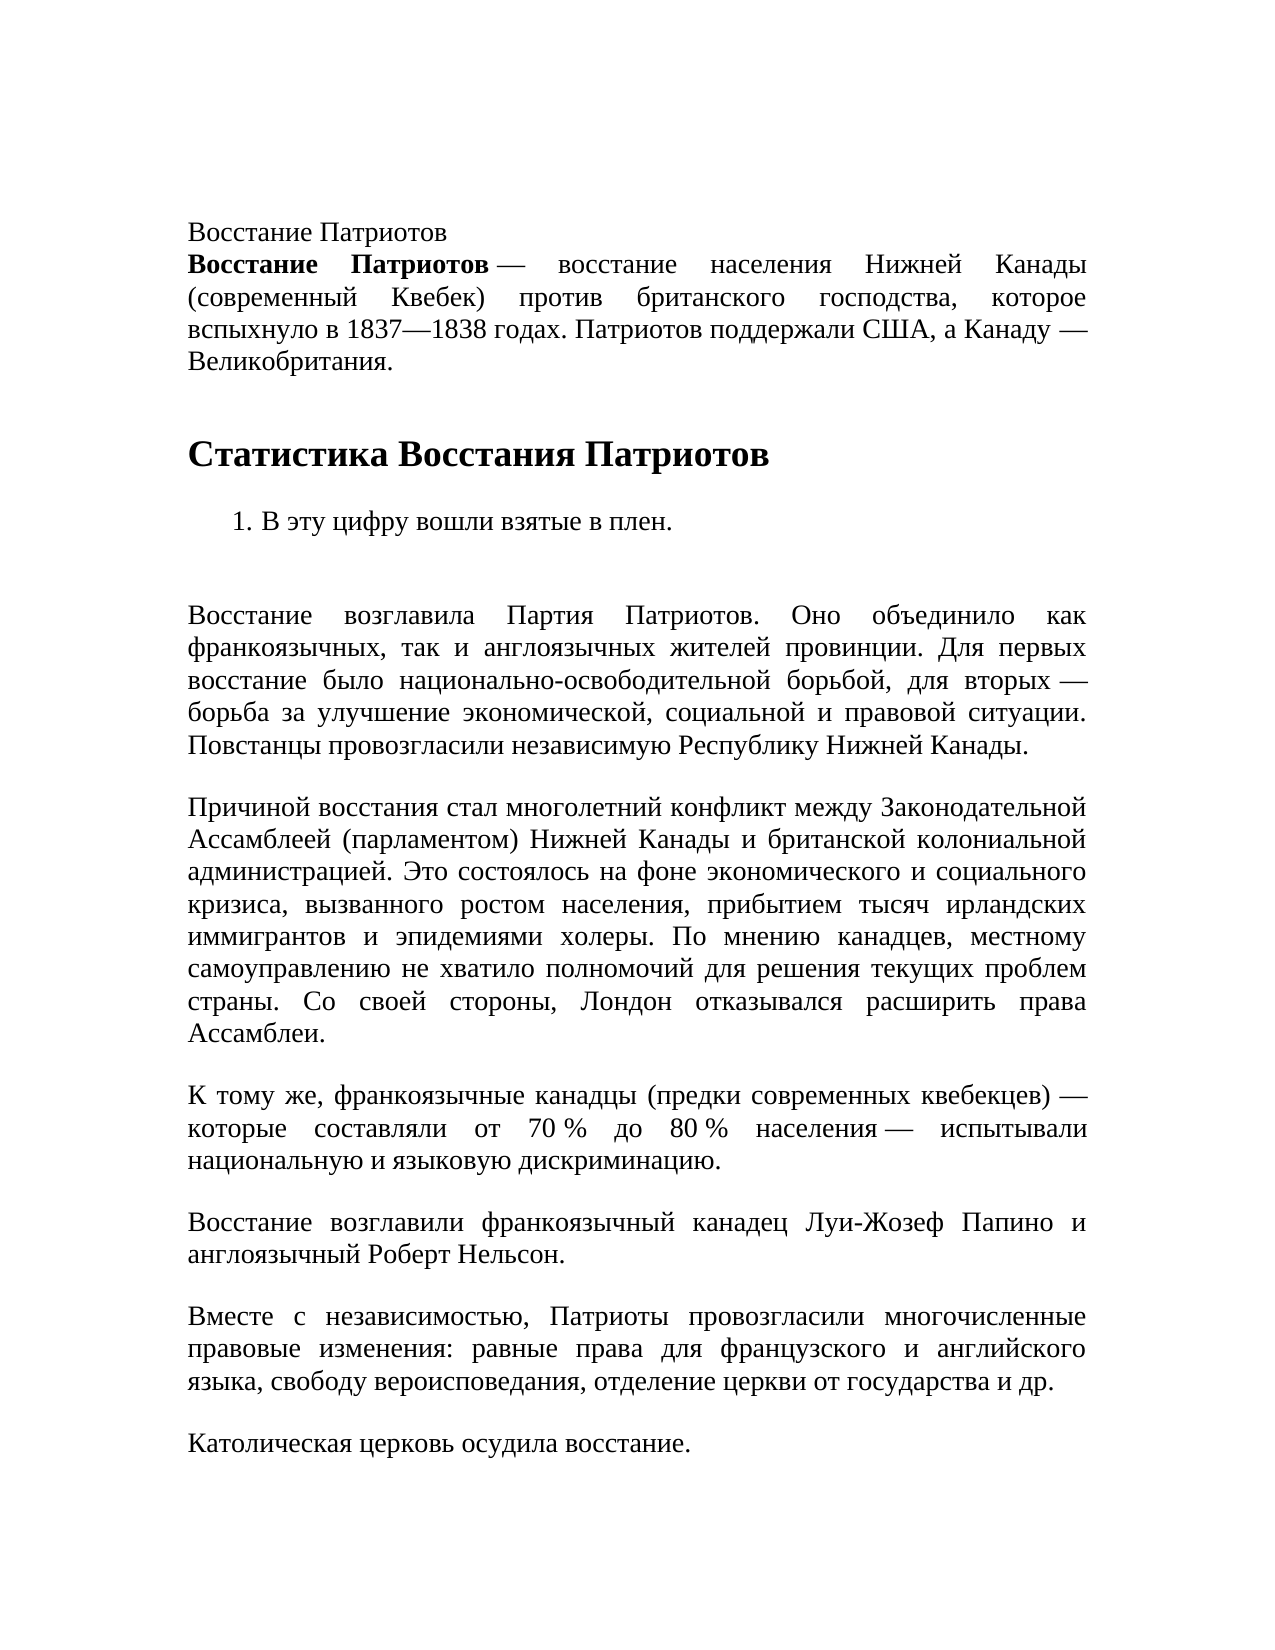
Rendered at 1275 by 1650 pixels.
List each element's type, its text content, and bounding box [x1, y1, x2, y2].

text Католическая церковь осудила восстание. [187, 1426, 1087, 1458]
text Восстание возглавила Партия Патриотов. Оно объединило как франкоязычных, так и англоязычных жителей провинции. Для первых восстание было национально-освободительной борьбой, для вторых — борьба за улучшение экономической, социальной и правовой ситуации. Повстанцы провозгласили независимую Республику Нижней Канады. [187, 566, 1087, 760]
text Вместе с независимостью, Патриоты провозгласили многочисленные правовые изменения: равные права для французского и английского языка, свободу вероисповедания, отделение церкви от государства и др. [187, 1299, 1087, 1396]
text К тому же, франкоязычные канадцы (предки современных квебекцев) — которые составляли от 70 % до 80 % населения — испытывали национальную и языковую дискриминацию. [187, 1078, 1087, 1175]
text Причиной восстания стал многолетний конфликт между Законодательной Ассамблеей (парламентом) Нижней Канады и британской колониальной администрацией. Это состоялось на фоне экономического и социального кризиса, вызванного ростом населения, прибытием тысяч ирландских иммигрантов и эпидемиями холеры. По мнению канадцев, местному самоуправлению не хватило полномочий для решения текущих проблем страны. Со своей стороны, Лондон отказывался расширить права Ассамблеи. [187, 789, 1087, 1049]
list В эту цифру вошли взятые в плен. [232, 504, 1087, 536]
list Статистика Восстания Патриотов [187, 431, 1087, 474]
text Восстание возглавили франкоязычный канадец Луи-Жозеф Папино и англоязычный Роберт Нельсон. [187, 1205, 1087, 1270]
text Восстание Патриотов Восстание Патриотов — восстание населения Нижней Канады (современный Квебек) против британского господства, которое вспыхнуло в 1837—1838 годах. Патриотов поддержали США, а Канаду — Великобритания. [187, 150, 1087, 377]
